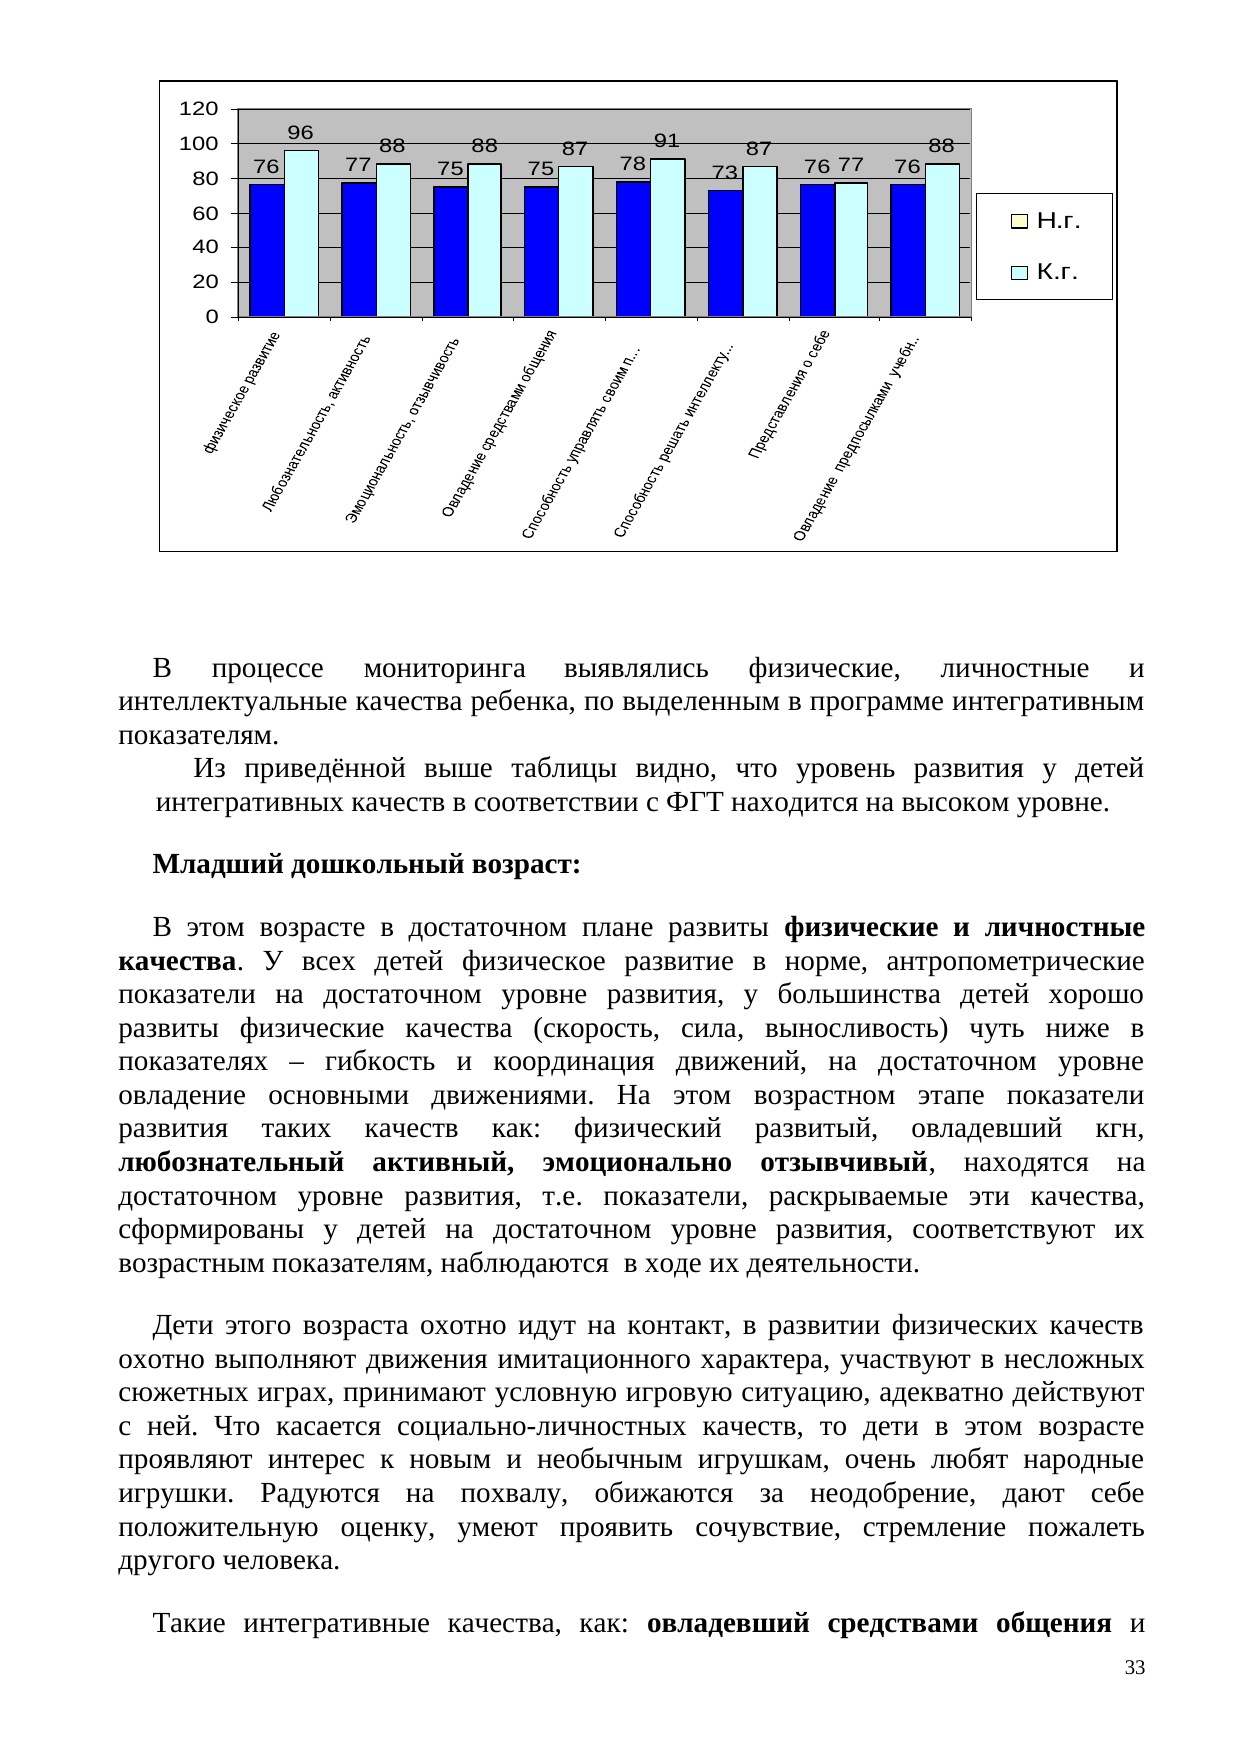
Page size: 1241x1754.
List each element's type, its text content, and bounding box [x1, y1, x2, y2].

text В процессе мониторинга выявлялись физические, личностные и интеллектуальные качества ребенка, по выделенным в программе интегративным показателям. [118, 650, 1146, 750]
text Из приведённой выше таблицы видно, что уровень развития у детей интегративных качеств в соответствии с ФГТ находится на высоком уровне. [156, 750, 1146, 817]
text Дети этого возраста охотно идут на контакт, в развитии физических качеств охотно выполняют движения имитационного характера, участвуют в несложных сюжетных играх, принимают условную игровую ситуацию, адекватно действуют с ней. Что касается социально-личностных качеств, то дети в этом возрасте проявляют интерес к новым и необычным игрушкам, очень любят народные игрушки. Радуются на похвалу, обижаются за неодобрение, дают себе положительную оценку, умеют проявить сочувствие, стремление пожалеть другого человека. [118, 1307, 1146, 1576]
text В этом возрасте в достаточном плане развиты физические и личностные качества. У всех детей физическое развитие в норме, антропометрические показатели на достаточном уровне развития, у большинства детей хорошо развиты физические качества (скорость, сила, выносливость) чуть ниже в показателях – гибкость и координация движений, на достаточном уровне овладение основными движениями. На этом возрастном этапе показатели развития таких качеств как: физический развитый, овладевший кгн, любознательный активный, эмоционально отзывчивый, находятся на достаточном уровне развития, т.е. показатели, раскрываемые эти качества, сформированы у детей на достаточном уровне развития, соответствуют их возрастным показателям, наблюдаются в ходе их деятельности. [118, 909, 1146, 1278]
text Младший дошкольный возраст: [118, 847, 1146, 880]
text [118, 1605, 1146, 1638]
